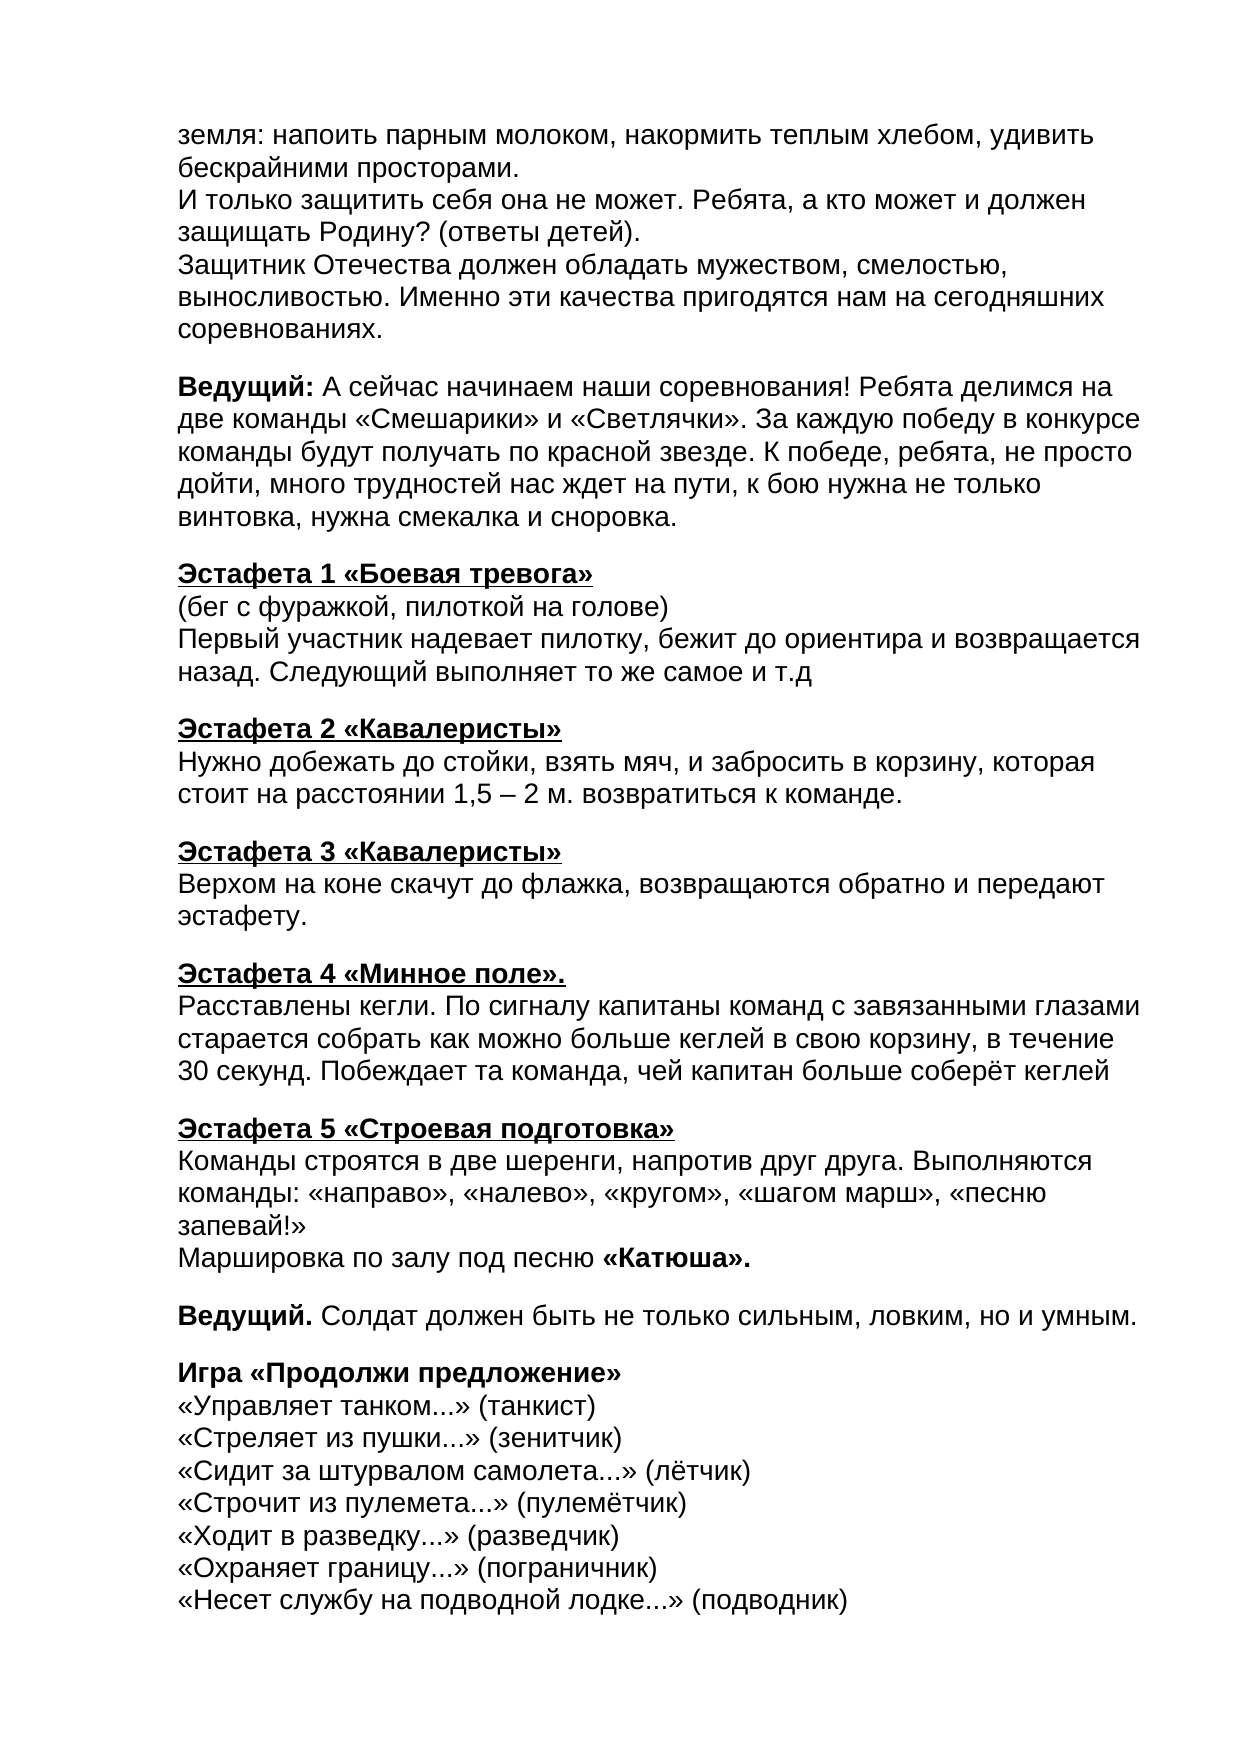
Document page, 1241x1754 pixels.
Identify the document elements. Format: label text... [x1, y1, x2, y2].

text «Стреляет из пушки...» (зенитчик) [177, 1421, 1152, 1454]
text «Управляет танком...» (танкист) [177, 1389, 1152, 1421]
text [177, 118, 1152, 183]
text Ведущий. Солдат должен быть не только сильным, ловким, но и умным. [177, 1299, 1152, 1331]
text «Охраняет границу...» (пограничник) [177, 1551, 1152, 1583]
text «Ходит в разведку...» (разведчик) [177, 1518, 1152, 1551]
text Первый участник надевает пилотку, бежит до ориентира и возвращается назад. Следующий выполняет то же самое и т.д [177, 622, 1152, 687]
text (бег с фуражкой, пилоткой на голове) [177, 590, 1152, 622]
text Расставлены кегли. По сигналу капитаны команд с завязанными глазами старается собрать как можно больше кеглей в свою корзину, в течение 30 секунд. Побеждает та команда, чей капитан больше соберёт кеглей [177, 989, 1152, 1086]
text Игра «Продолжи предложение» [177, 1356, 1152, 1389]
text «Сидит за штурвалом самолета...» (лётчик) [177, 1454, 1152, 1486]
text «Несет службу на подводной лодке...» (подводник) [177, 1583, 1152, 1616]
text Маршировка по залу под песню «Катюша». [177, 1241, 1152, 1274]
text Команды строятся в две шеренги, напротив друг друга. Выполняются команды: «направо», «налево», «кругом», «шагом марш», «песню запевай!» [177, 1144, 1152, 1241]
text Эстафета 3 «Кавалеристы» [177, 834, 1152, 867]
text Верхом на коне скачут до флажка, возвращаются обратно и передают эстафету. [177, 867, 1152, 932]
text Эстафета 5 «Строевая подготовка» [177, 1112, 1152, 1144]
text «Строчит из пулемета...» (пулемётчик) [177, 1486, 1152, 1518]
text Эстафета 4 «Минное поле». [177, 957, 1152, 989]
text Ведущий: А сейчас начинаем наши соревнования! Ребята делимся на две команды «Смешарики» и «Светлячки». За каждую победу в конкурсе команды будут получать по красной звезде. К победе, ребята, не просто дойти, много трудностей нас ждет на пути, к бою нужна не только винтовка, нужна смекалка и сноровка. [177, 370, 1152, 532]
text И только защитить себя она не может. Ребята, а кто может и должен защищать Родину? (ответы детей). [177, 183, 1152, 248]
text Защитник Отечества должен обладать мужеством, смелостью, выносливостью. Именно эти качества пригодятся нам на сегодняшних соревнованиях. [177, 248, 1152, 345]
text Эстафета 2 «Кавалеристы» [177, 712, 1152, 744]
text Эстафета 1 «Боевая тревога» [177, 557, 1152, 590]
text Нужно добежать до стойки, взять мяч, и забросить в корзину, которая стоит на расстоянии 1,5 – 2 м. возвратиться к команде. [177, 744, 1152, 809]
